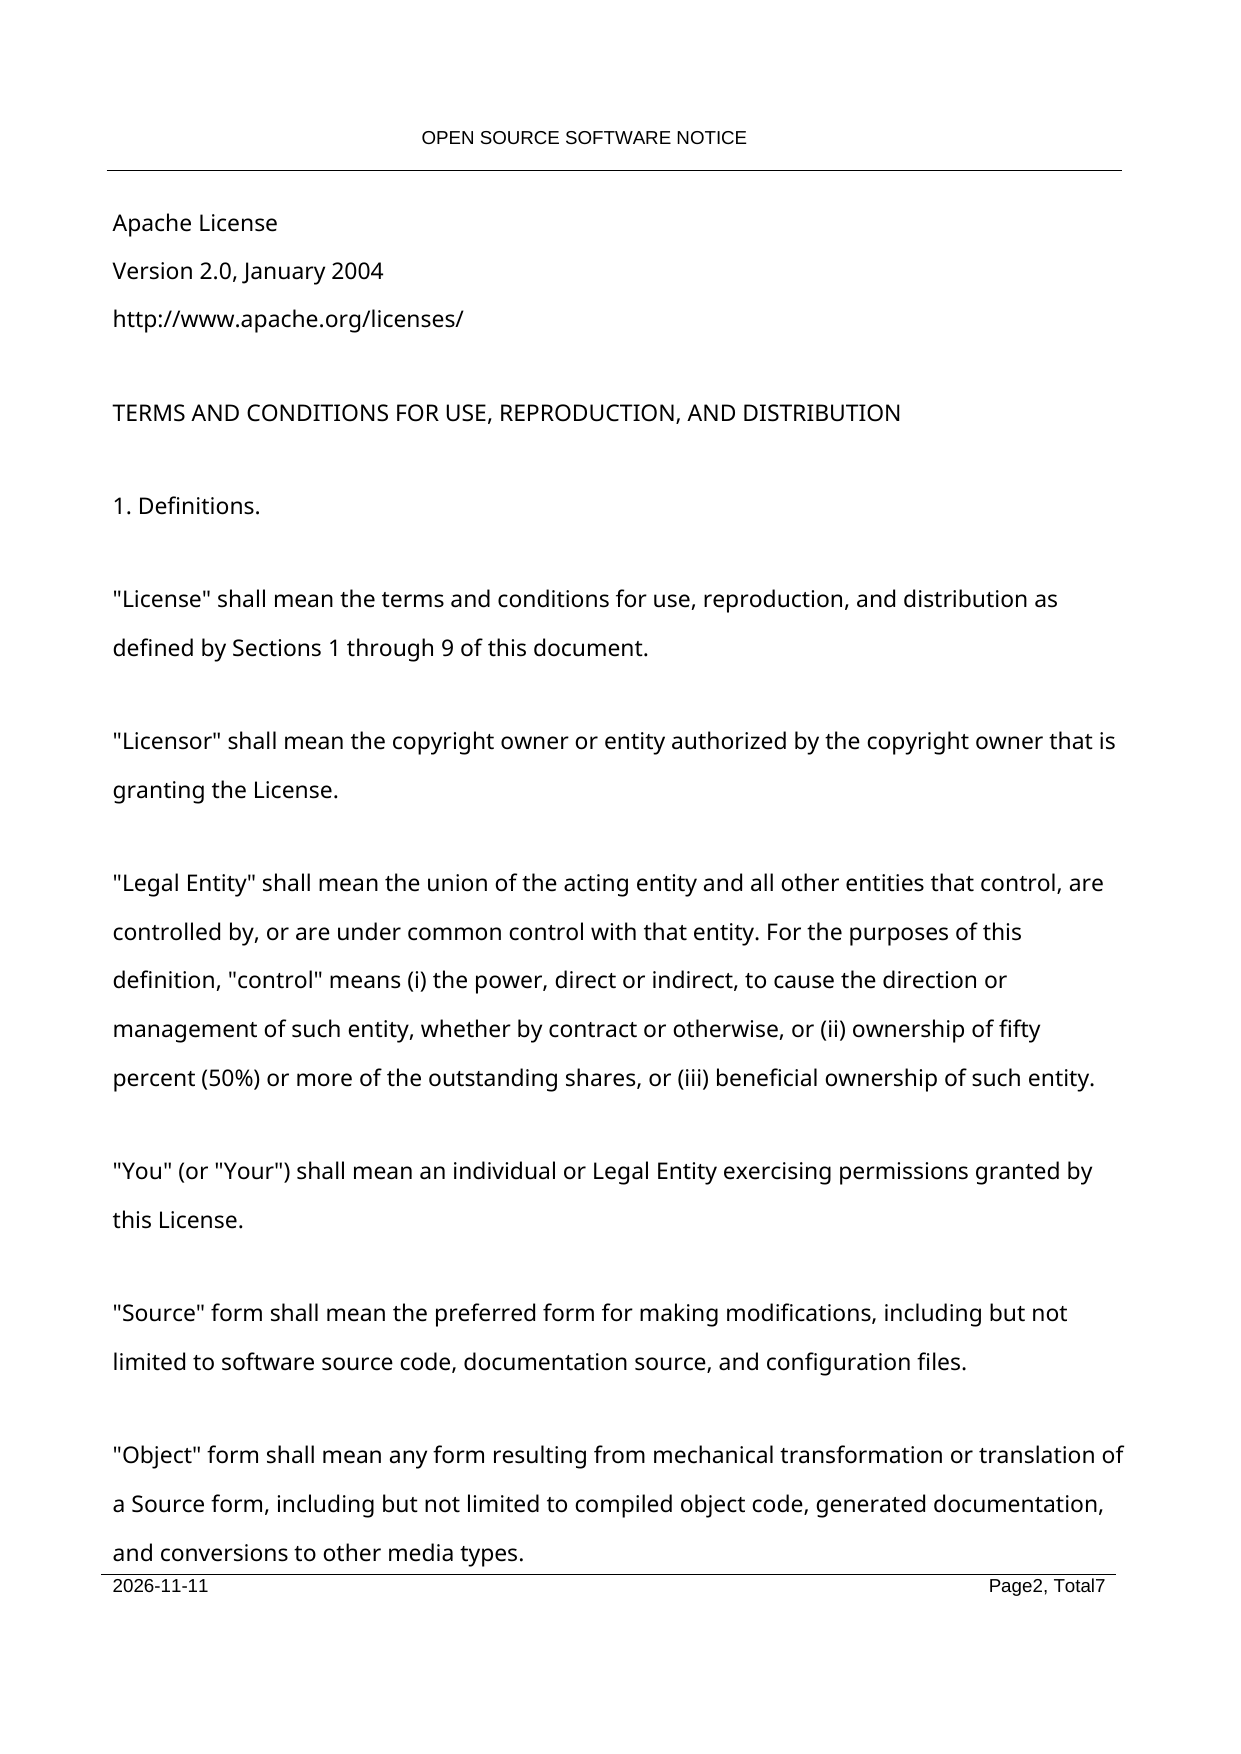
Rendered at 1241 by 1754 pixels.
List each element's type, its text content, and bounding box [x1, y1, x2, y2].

text "You" (or "Your") shall mean an individual or Legal Entity exercising permissions granted by this License. [112, 1154, 1128, 1236]
text "Source" form shall mean the preferred form for making modifications, including but not limited to software source code, documentation source, and configuration files. [112, 1296, 1128, 1378]
text "License" shall mean the terms and conditions for use, reproduction, and distribution as defined by Sections 1 through 9 of this document. [112, 582, 1128, 663]
text "Licensor" shall mean the copyright owner or entity authorized by the copyright owner that is granting the License. [112, 724, 1128, 806]
text TERMS AND CONDITIONS FOR USE, REPRODUCTION, AND DISTRIBUTION [112, 396, 1128, 428]
text "Legal Entity" shall mean the union of the acting entity and all other entities that control, are controlled by, or are under common control with that entity. For the purposes of this definition, "control" means (i) the power, direct or indirect, to cause the direction or management of such entity, whether by contract or otherwise, or (ii) ownership of fifty percent (50%) or more of the outstanding shares, or (iii) beneficial ownership of such entity. [112, 866, 1128, 1094]
text Apache License [112, 206, 1128, 239]
text Version 2.0, January 2004 [112, 254, 1128, 287]
text "Object" form shall mean any form resulting from mechanical transformation or translation of a Source form, including but not limited to compiled object code, generated documentation, and conversions to other media types. [112, 1438, 1128, 1568]
text 1. Definitions. [112, 489, 1128, 522]
text http://www.apache.org/licenses/ [112, 303, 1128, 335]
